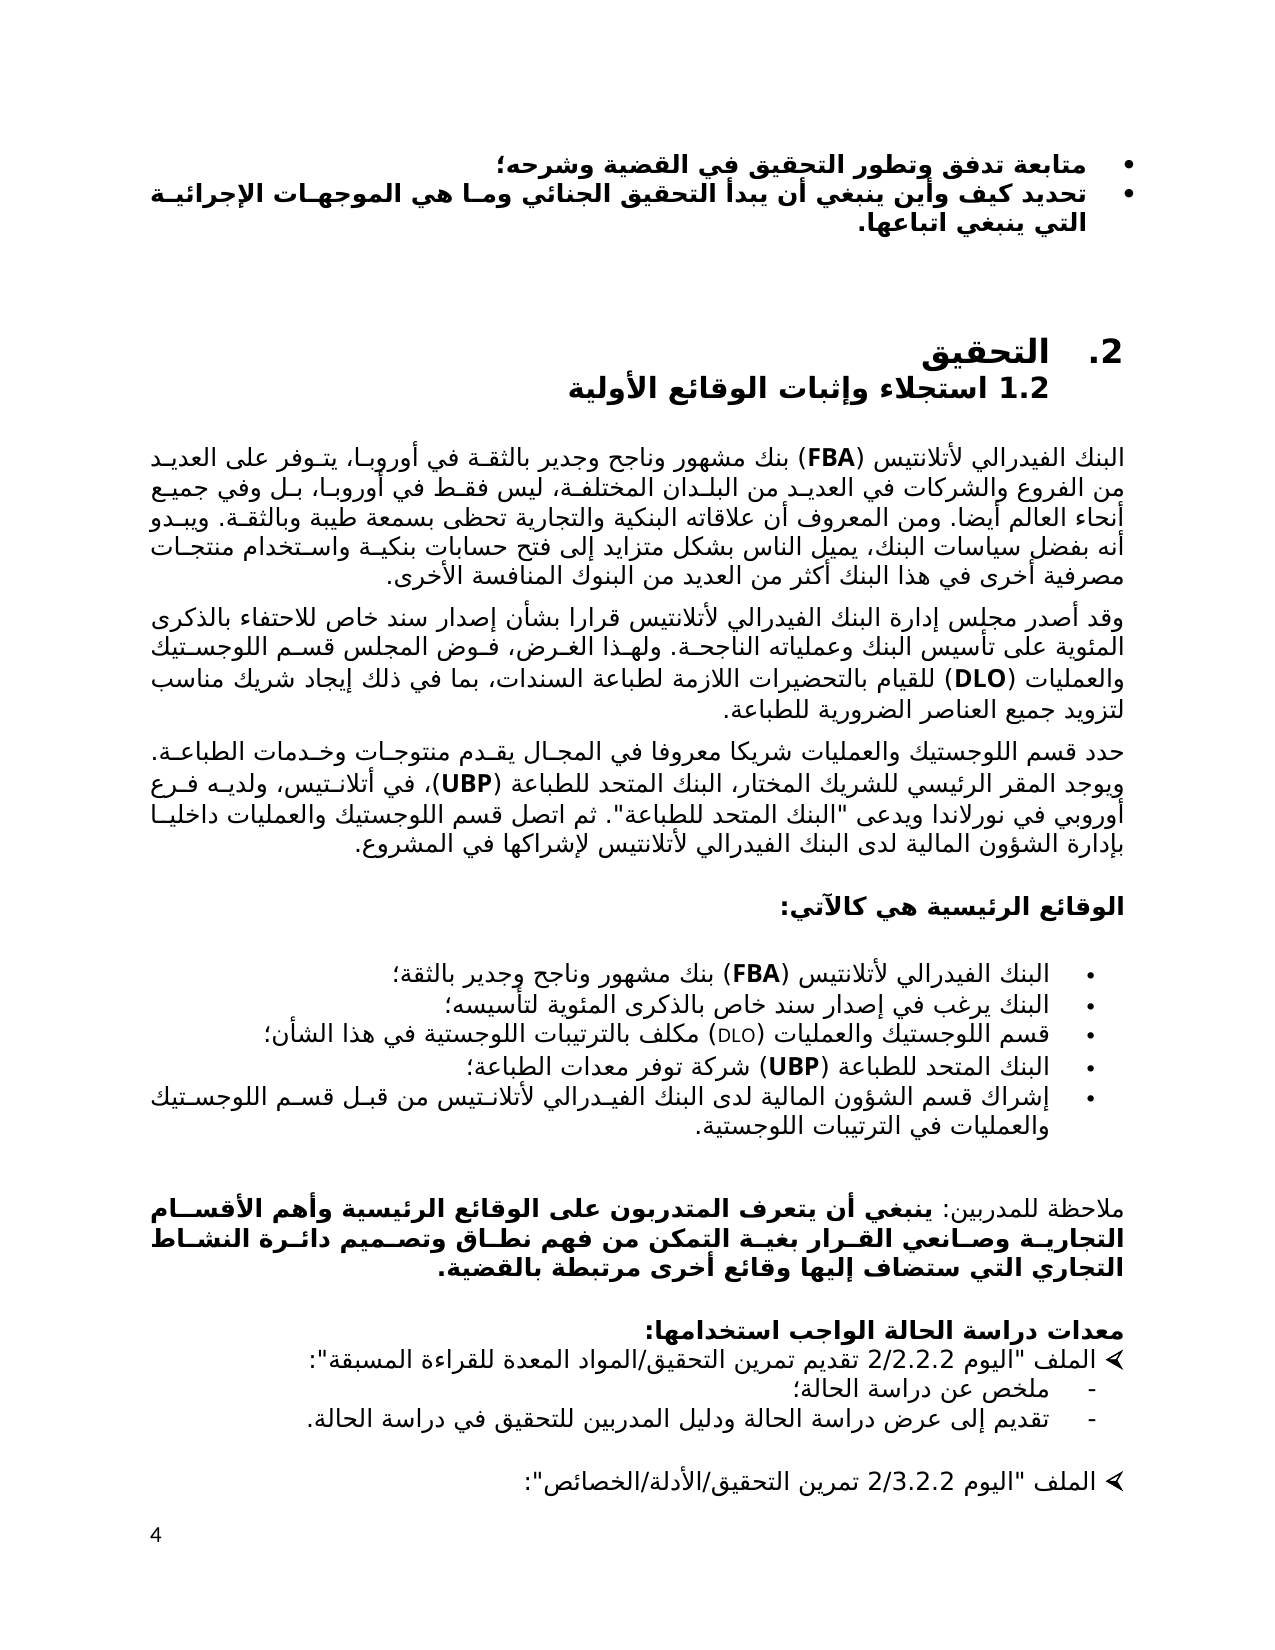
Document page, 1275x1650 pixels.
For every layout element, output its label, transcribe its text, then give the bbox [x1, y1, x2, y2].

list قسم اللوجستيك والعمليات (DLO) مكلف بالترتيبات اللوجستية في هذا الشأن؛ [150, 1019, 1087, 1048]
list تقديم إلى عرض دراسة الحالة ودليل المدربين للتحقيق في دراسة الحالة. [150, 1404, 1087, 1433]
list تحديد كيف وأين ينبغي أن يبدأ التحقيق الجنائي وما هي الموجهات الإجرائية التي ينبغي اتباعها. [150, 179, 1124, 237]
list التحقيق [150, 333, 1087, 372]
list البنك المتحد للطباعة (UBP) شركة توفر معدات الطباعة؛ [150, 1048, 1087, 1082]
list إشراك قسم الشؤون المالية لدى البنك الفيدرالي لأتلانتيس من قبل قسم اللوجستيك والعمليات في الترتيبات اللوجستية. [150, 1082, 1087, 1141]
list الملف "اليوم 2/3.2.2 تمرين التحقيق/الأدلة/الخصائص": [150, 1467, 1124, 1496]
list الملف "اليوم 2/2.2.2 تقديم تمرين التحقيق/المواد المعدة للقراءة المسبقة": [150, 1345, 1124, 1374]
list 1.2 استجلاء وإثبات الوقائع الأولية [150, 372, 1050, 406]
text البنك الفيدرالي لأتلانتيس (FBA) بنك مشهور وناجح وجدير بالثقة في أوروبا، يتوفر على العديد من الفروع والشركات في العديد من البلدان المختلفة، ليس فقط في أوروبا، بل وفي جميع أنحاء العالم أيضا. ومن المعروف أن علاقاته البنكية والتجارية تحظى بسمعة طيبة وبالثقة. ويبدو أنه بفضل سياسات البنك، يميل الناس بشكل متزايد إلى فتح حسابات بنكية واستخدام منتجات مصرفية أخرى في هذا البنك أكثر من العديد من البنوك المنافسة الأخرى. [150, 439, 1125, 590]
list ملاحظة للمدربين: ينبغي أن يتعرف المتدربون على الوقائع الرئيسية وأهم الأقسام التجارية وصانعي القرار بغية التمكن من فهم نطاق وتصميم دائرة النشاط التجاري التي ستضاف إليها وقائع أخرى مرتبطة بالقضية. [150, 1195, 1124, 1282]
text وقد أصدر مجلس إدارة البنك الفيدرالي لأتلانتيس قرارا بشأن إصدار سند خاص للاحتفاء بالذكرى المئوية على تأسيس البنك وعملياته الناجحة. ولهذا الغرض، فوض المجلس قسم اللوجستيك والعمليات (DLO) للقيام بالتحضيرات اللازمة لطباعة السندات، بما في ذلك إيجاد شريك مناسب لتزويد جميع العناصر الضرورية للطباعة. [150, 603, 1125, 724]
list معدات دراسة الحالة الواجب استخدامها: [150, 1316, 1124, 1345]
list متابعة تدفق وتطور التحقيق في القضية وشرحه؛ [150, 150, 1124, 179]
list ملخص عن دراسة الحالة؛ [150, 1374, 1087, 1404]
list البنك يرغب في إصدار سند خاص بالذكرى المئوية لتأسيسه؛ [150, 990, 1087, 1019]
list البنك الفيدرالي لأتلانتيس (FBA) بنك مشهور وناجح وجدير بالثقة؛ [150, 956, 1087, 990]
text الوقائع الرئيسية هي كالآتي: [150, 892, 1125, 922]
text حدد قسم اللوجستيك والعمليات شريكا معروفا في المجال يقدم منتوجات وخدمات الطباعة. ويوجد المقر الرئيسي للشريك المختار، البنك المتحد للطباعة (UBP)، في أتلانتيس، ولديه فرع أوروبي في نورلاندا ويدعى "البنك المتحد للطباعة". ثم اتصل قسم اللوجستيك والعمليات داخليا بإدارة الشؤون المالية لدى البنك الفيدرالي لأتلانتيس لإشراكها في المشروع. [150, 737, 1125, 858]
